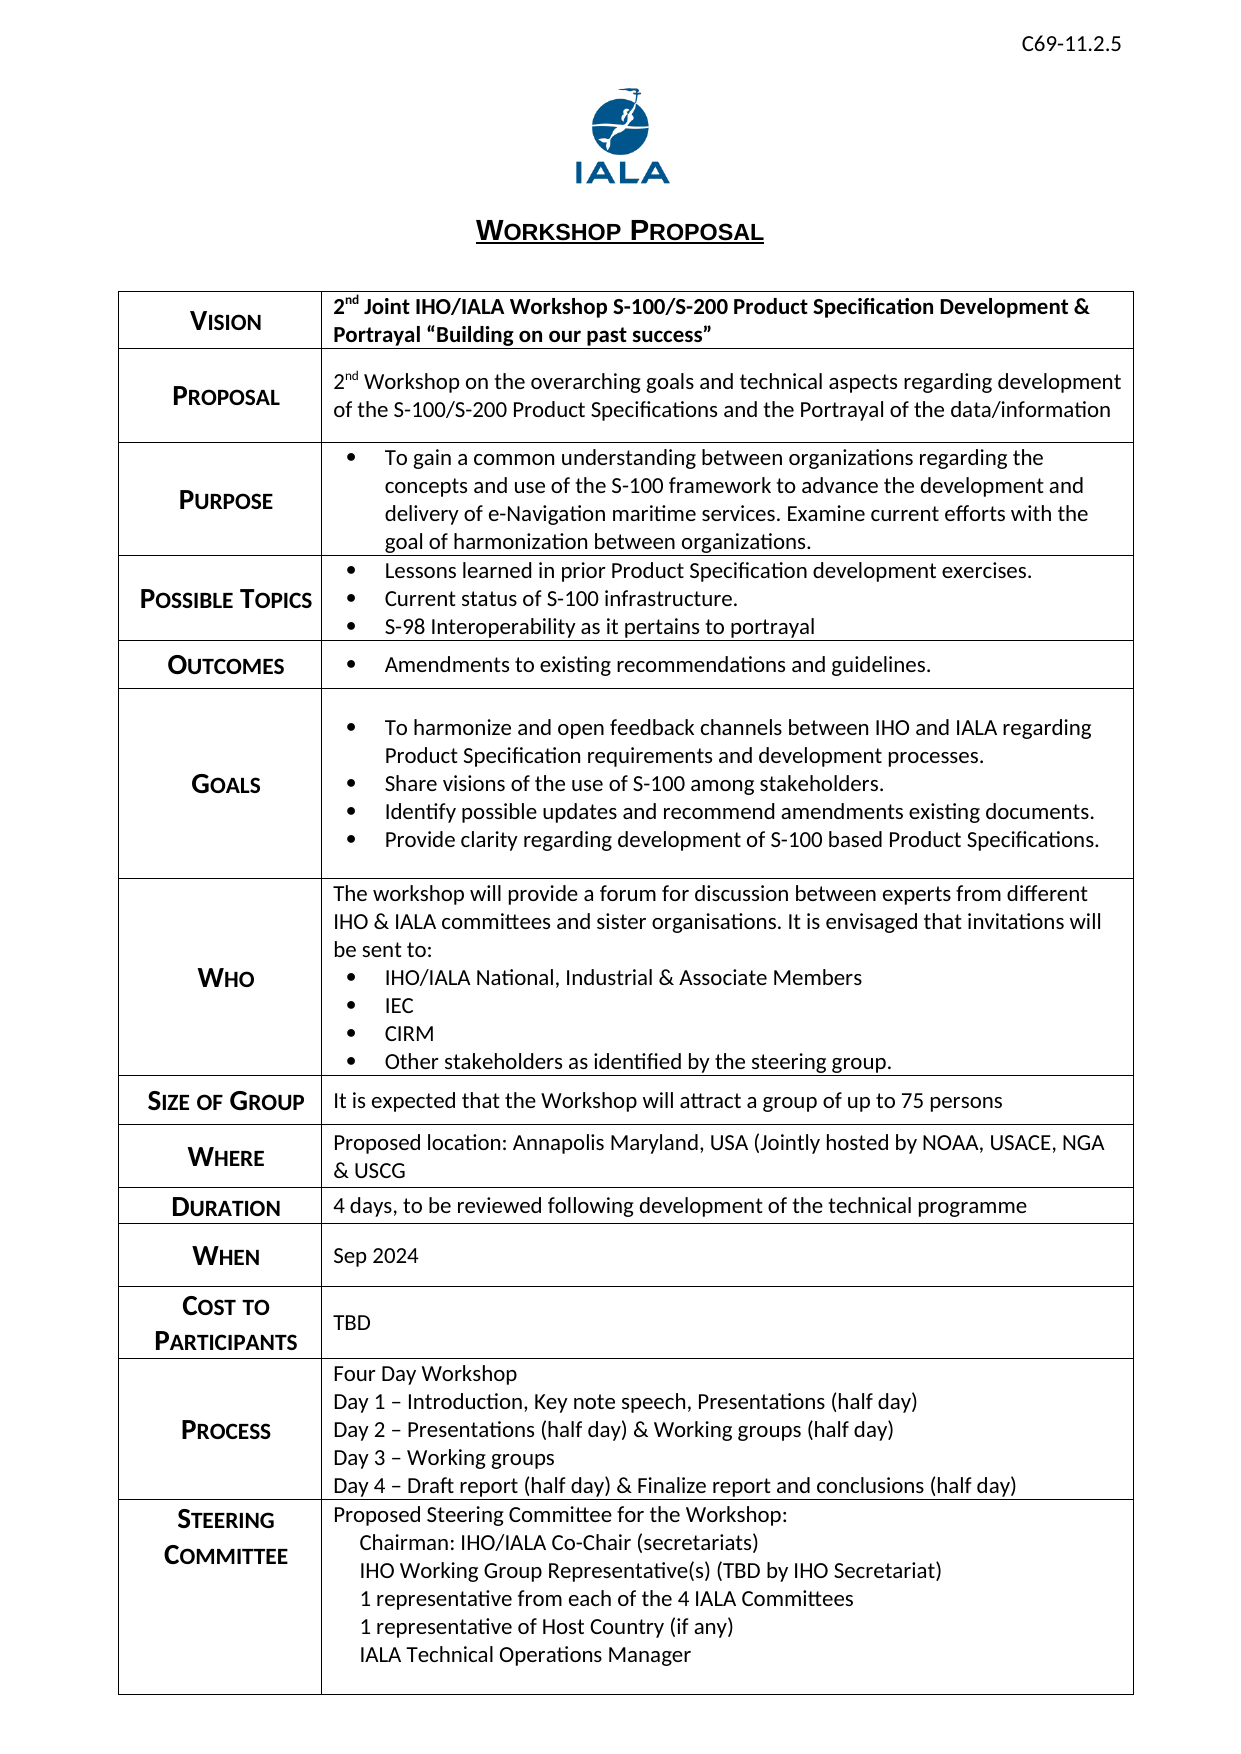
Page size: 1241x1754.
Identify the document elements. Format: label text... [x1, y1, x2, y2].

table_cell Amendments to existing recommendations and guidelines. [322, 641, 1133, 687]
table_cell Where [119, 1125, 321, 1187]
table_cell Sep 2024 [322, 1224, 1133, 1286]
text Workshop Proposal [118, 213, 1122, 247]
table_cell Outcomes [119, 641, 321, 687]
picture [554, 77, 686, 205]
table_cell Purpose [119, 443, 321, 555]
table_cell It is expected that the Workshop will attract a group of up to 75 persons [322, 1076, 1133, 1124]
table_cell Lessons learned in prior Product Specification development exercises. Current status of S-100 infrastructure. S-98 Interoperability as it pertains to portrayal [322, 556, 1133, 640]
table_cell Size of Group [119, 1076, 321, 1124]
table_header 2nd Joint IHO/IALA Workshop S-100/S-200 Product Specification Development & Portrayal “Building on our past success” [322, 292, 1133, 348]
table_cell 4 days, to be reviewed following development of the technical programme [322, 1188, 1133, 1223]
table_cell Duration [119, 1188, 321, 1223]
table_cell Who [119, 879, 321, 1075]
table_cell To harmonize and open feedback channels between IHO and IALA regarding Product Specification requirements and development processes. Share visions of the use of S-100 among stakeholders. Identify possible updates and recommend amendments existing documents. Provide clarity regarding development of S-100 based Product Specifications. [322, 689, 1133, 878]
table_cell Goals [119, 689, 321, 878]
table_cell TBD [322, 1287, 1133, 1358]
table_cell Proposed location: Annapolis Maryland, USA (Jointly hosted by NOAA, USACE, NGA & USCG [322, 1125, 1133, 1187]
table_cell Proposal [119, 349, 321, 442]
table_cell Steering Committee [119, 1500, 321, 1694]
table_cell Possible Topics [119, 556, 321, 640]
table_cell To gain a common understanding between organizations regarding the concepts and use of the S-100 framework to advance the development and delivery of e-Navigation maritime services. Examine current efforts with the goal of harmonization between organizations. [322, 443, 1133, 555]
table_cell 2nd Workshop on the overarching goals and technical aspects regarding development of the S-100/S-200 Product Specifications and the Portrayal of the data/information [322, 349, 1133, 442]
table_header Vision [119, 292, 321, 348]
table_cell Cost to Participants [119, 1287, 321, 1358]
table_cell Four Day Workshop Day 1 – Introduction, Key note speech, Presentations (half day) Day 2 – Presentations (half day) & Working groups (half day) Day 3 – Working groups Day 4 – Draft report (half day) & Finalize report and conclusions (half day) [322, 1359, 1133, 1499]
table_cell Process [119, 1359, 321, 1499]
table_cell When [119, 1224, 321, 1286]
table_cell The workshop will provide a forum for discussion between experts from different IHO & IALA committees and sister organisations. It is envisaged that invitations will be sent to: IHO/IALA National, Industrial & Associate Members IEC CIRM Other stakeholders as identified by the steering group. [322, 879, 1133, 1075]
